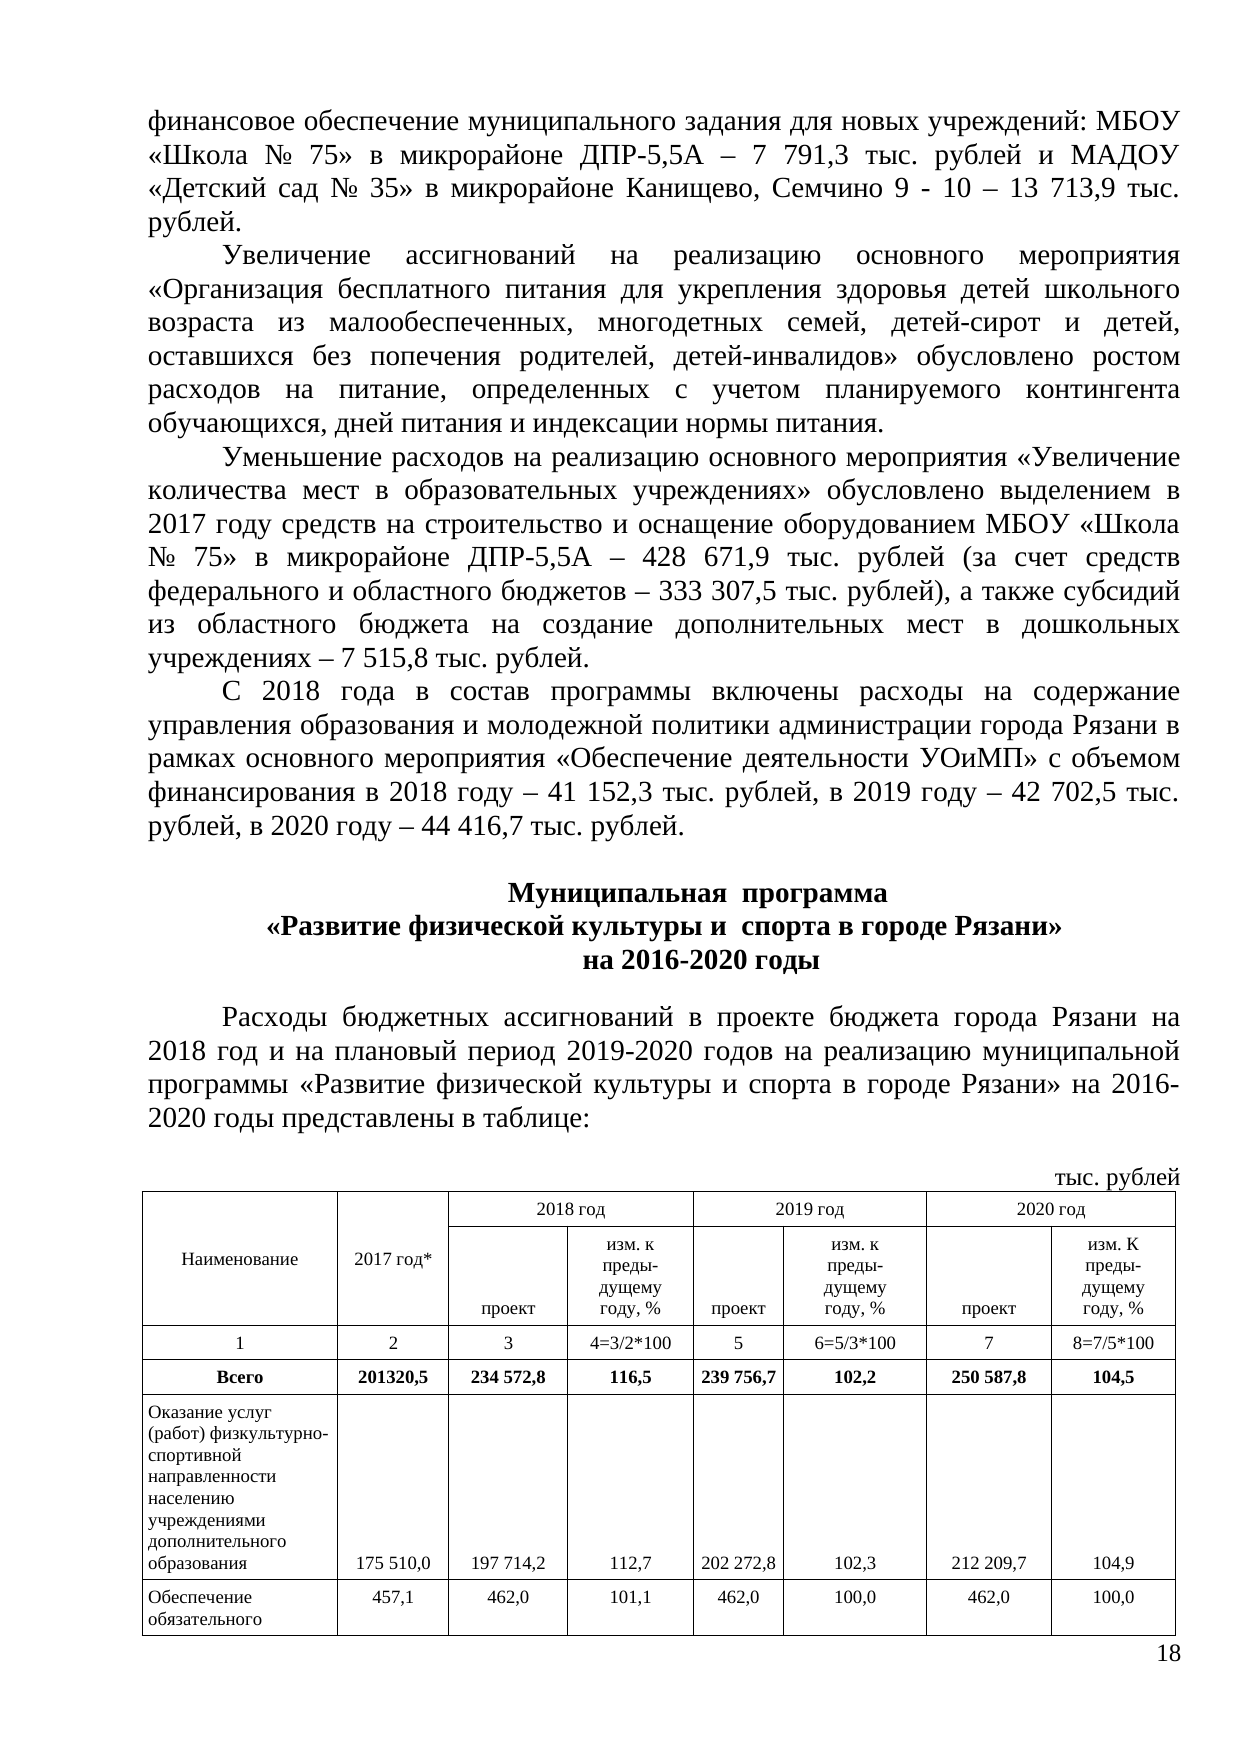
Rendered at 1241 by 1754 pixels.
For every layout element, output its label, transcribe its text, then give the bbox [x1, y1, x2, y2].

table_cell 197 714,2 [449, 1395, 567, 1579]
table_header 2019 год [694, 1192, 926, 1226]
table_cell 2 [338, 1326, 448, 1359]
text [148, 103, 1181, 237]
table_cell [143, 1580, 337, 1635]
text Муниципальная программа «Развитие физической культуры и спорта в городе Рязани» [148, 875, 1181, 942]
table_cell 116,5 [568, 1360, 693, 1394]
table_cell изм. к преды- дущему году, % [784, 1227, 926, 1325]
table_cell 104,9 [1052, 1395, 1175, 1579]
text на 2016-2020 годы [148, 942, 1181, 975]
table_cell 457,1 [338, 1580, 448, 1635]
table_cell 100,0 [784, 1580, 926, 1635]
table_header 2018 год [449, 1192, 693, 1226]
table_header 2020 год [927, 1192, 1175, 1226]
table_cell 175 510,0 [338, 1395, 448, 1579]
table_cell 1 [143, 1326, 337, 1359]
text тыс. рублей [148, 1162, 1181, 1191]
table_cell проект [449, 1227, 567, 1325]
table_cell 8=7/5*100 [1052, 1326, 1175, 1359]
table_cell Всего [143, 1360, 337, 1394]
table_cell 102,2 [784, 1360, 926, 1394]
table_cell 100,0 [1052, 1580, 1175, 1635]
table_cell 462,0 [927, 1580, 1051, 1635]
table_cell 250 587,8 [927, 1360, 1051, 1394]
table_cell 234 572,8 [449, 1360, 567, 1394]
table_cell 3 [449, 1326, 567, 1359]
text С 2018 года в состав программы включены расходы на содержание управления образования и молодежной политики администрации города Рязани в рамках основного мероприятия «Обеспечение деятельности УОиМП» с объемом финансирования в 2018 году – 41 152,3 тыс. рублей, в 2019 году – 42 702,5 тыс. рублей, в 2020 году – 44 416,7 тыс. рублей. [148, 673, 1181, 841]
table_cell 4=3/2*100 [568, 1326, 693, 1359]
table_cell 202 272,8 [694, 1395, 783, 1579]
table_cell 462,0 [449, 1580, 567, 1635]
table_cell 7 [927, 1326, 1051, 1359]
table_cell проект [694, 1227, 783, 1325]
table_cell изм. К преды-дущему году, % [1052, 1227, 1175, 1325]
text Уменьшение расходов на реализацию основного мероприятия «Увеличение количества мест в образовательных учреждениях» обусловлено выделением в 2017 году средств на строительство и оснащение оборудованием МБОУ «Школа № 75» в микрорайоне ДПР-5,5А – 428 671,9 тыс. рублей (за счет средств федерального и областного бюджетов – 333 307,5 тыс. рублей), а также субсидий из областного бюджета на создание дополнительных мест в дошкольных учреждениях – 7 515,8 тыс. рублей. [148, 439, 1181, 673]
table_cell 462,0 [694, 1580, 783, 1635]
table_header Наименование [143, 1192, 337, 1325]
table_cell 104,5 [1052, 1360, 1175, 1394]
table_cell изм. к преды-дущему году, % [568, 1227, 693, 1325]
table_header 2017 год* [338, 1192, 448, 1325]
table_cell 201320,5 [338, 1360, 448, 1394]
table_cell 212 209,7 [927, 1395, 1051, 1579]
table_cell проект [927, 1227, 1051, 1325]
table_cell 102,3 [784, 1395, 926, 1579]
table_cell 6=5/3*100 [784, 1326, 926, 1359]
table_cell 101,1 [568, 1580, 693, 1635]
table_cell 112,7 [568, 1395, 693, 1579]
text Увеличение ассигнований на реализацию основного мероприятия «Организация бесплатного питания для укрепления здоровья детей школьного возраста из малообеспеченных, многодетных семей, детей-сирот и детей, оставшихся без попечения родителей, детей-инвалидов» обусловлено ростом расходов на питание, определенных с учетом планируемого контингента обучающихся, дней питания и индексации нормы питания. [148, 237, 1181, 439]
table_cell Оказание услуг (работ) физкультурно-спортивной направленности населению учреждениями дополнительного образования [143, 1395, 337, 1579]
text Расходы бюджетных ассигнований в проекте бюджета города Рязани на 2018 год и на плановый период 2019-2020 годов на реализацию муниципальной программы «Развитие физической культуры и спорта в городе Рязани» на 2016-2020 годы представлены в таблице: [148, 999, 1181, 1134]
table_cell 239 756,7 [694, 1360, 783, 1394]
table_cell 5 [694, 1326, 783, 1359]
